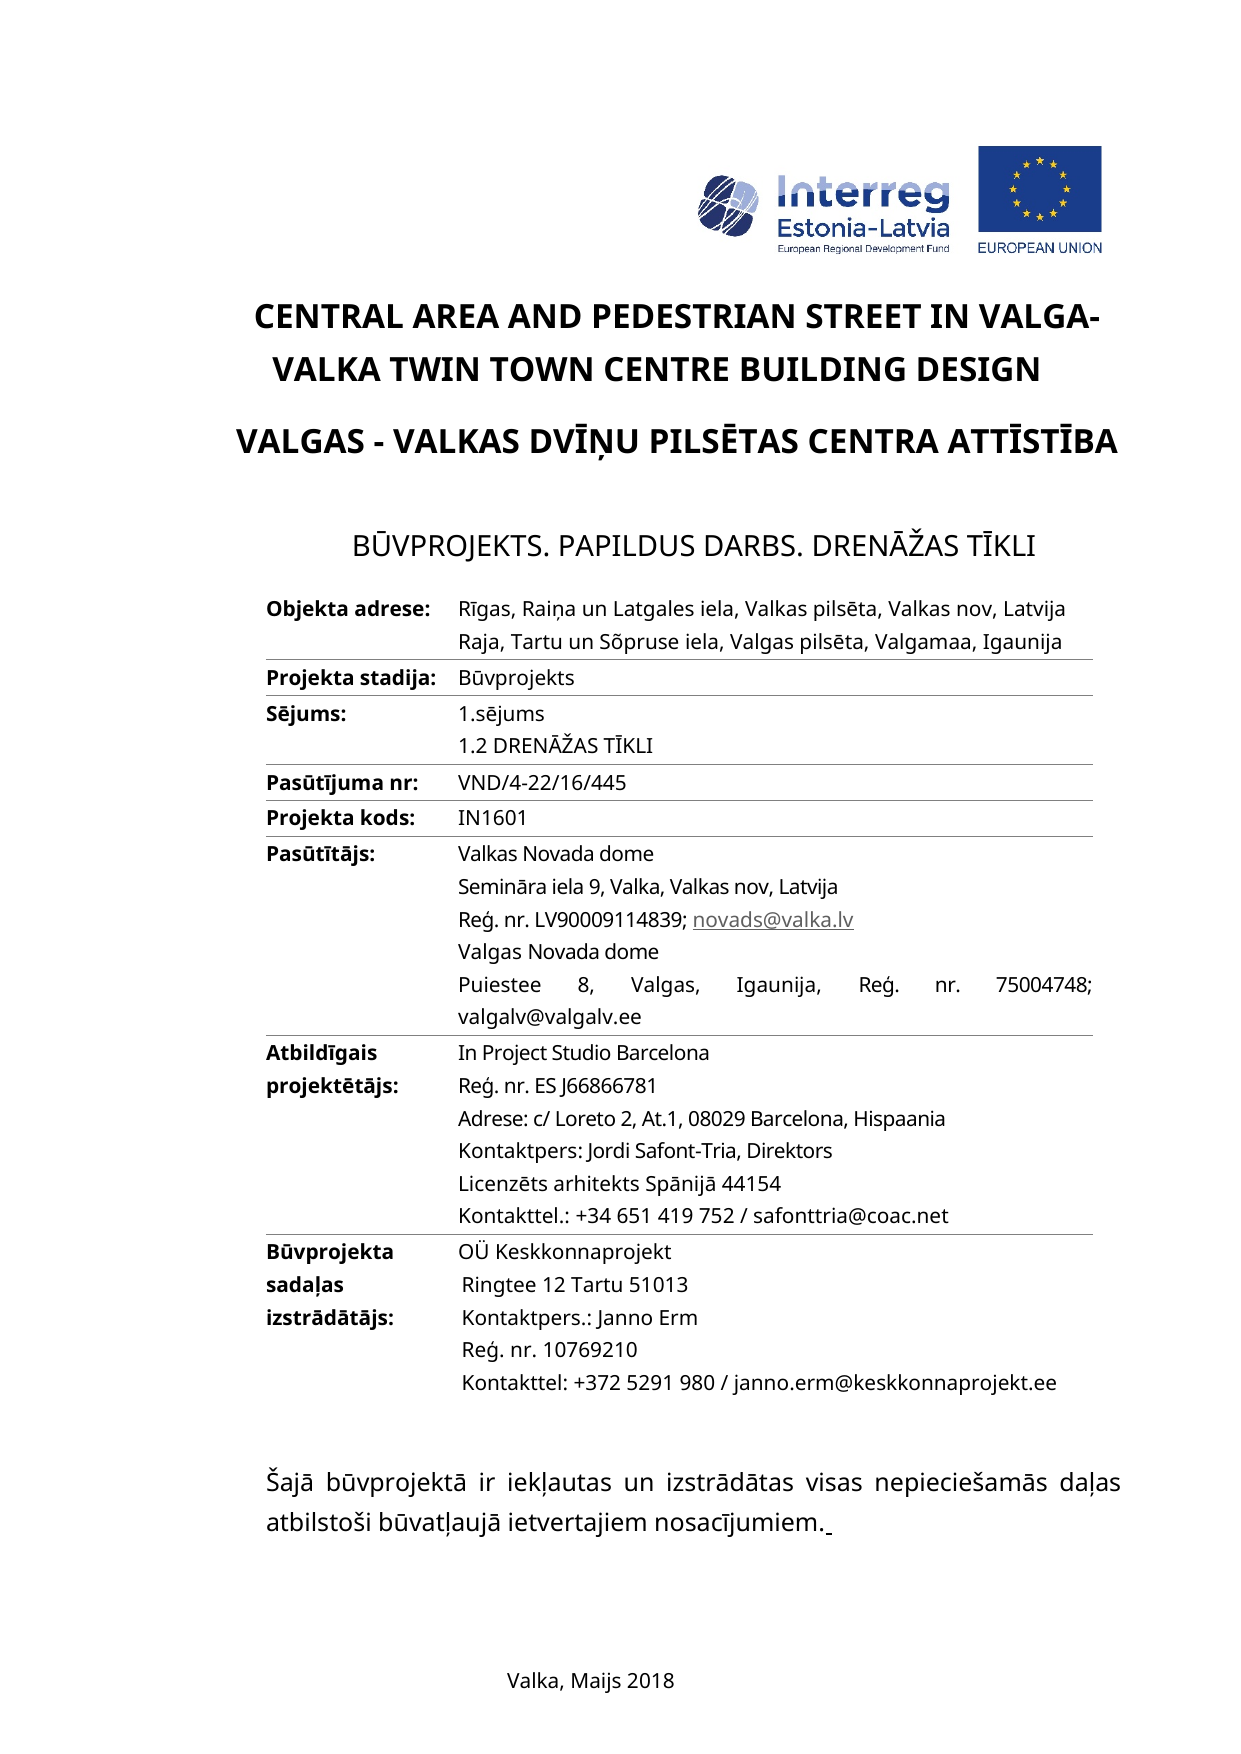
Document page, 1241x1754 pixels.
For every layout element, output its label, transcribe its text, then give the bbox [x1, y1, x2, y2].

table_cell Projekta kods: [266, 801, 458, 836]
table_cell Būvprojekts [458, 660, 1093, 695]
picture [675, 132, 1123, 269]
table_cell OÜ Keskkonnaprojekt Ringtee 12 Tartu 51013 Kontaktpers.: Janno Erm Reģ. nr. 10769210 Kontakttel: +372 5291 980 / janno.erm@keskkonnaprojekt.ee [458, 1235, 1093, 1400]
table_cell VND/4-22/16/445 [458, 765, 1093, 799]
text Šajā būvprojektā ir iekļautas un izstrādātas visas nepieciešamās daļas atbilstoši būvatļaujā ietvertajiem nosacījumiem. [266, 1465, 1122, 1538]
table_cell Būvprojekta sadaļas izstrādātājs: [266, 1235, 458, 1400]
table_cell Projekta stadija: [266, 660, 458, 695]
table_cell In Project Studio Barcelona Reģ. nr. ES J66866781 Adrese: c/ Loreto 2, At.1, 08029 Barcelona, Hispaania Kontaktpers: Jordi Safont-Tria, Direktors Licenzēts arhitekts Spānijā 44154 Kontakttel.: +34 651 419 752 / safonttria@coac.net [458, 1197, 1093, 1233]
table_cell Sējums: [266, 696, 458, 764]
table_cell Pasūtītājs: [266, 837, 458, 1034]
text CENTRAL AREA AND PEDESTRIAN STREET IN VALGA-VALKA TWIN TOWN CENTRE BUILDING DESIGN [192, 293, 1122, 391]
text BŪVPROJEKTS. PAPILDUS DARBS. DRENĀŽAS TĪKLI [266, 525, 1122, 565]
table_header Objekta adrese: [266, 592, 458, 659]
table_cell IN1601 [458, 801, 1093, 836]
table_cell Atbildīgais projektētājs: [266, 1036, 458, 1233]
text VALGAS - VALKAS DVĪŅU PILSĒTAS CENTRA ATTĪSTĪBA [192, 418, 1122, 500]
table_cell In Project Studio Barcelona Reģ. nr. ES J66866781 Adrese: c/ Loreto 2, At.1, 08029 Barcelona, Hispaania Kontaktpers: Jordi Safont-Tria, Direktors Licenzēts arhitekts Spānijā 44154 Kontakttel.: +34 651 419 752 / safonttria@coac.net [458, 1036, 1093, 1071]
table_cell 1.sējums 1.2 DRENĀŽAS TĪKLI [458, 696, 1093, 764]
table_cell Pasūtījuma nr: [266, 765, 458, 799]
table_header Rīgas, Raiņa un Latgales iela, Valkas pilsēta, Valkas nov, Latvija Raja, Tartu un Sõpruse iela, Valgas pilsēta, Valgamaa, Igaunija [458, 592, 1093, 659]
table_cell Valkas Novada dome Semināra iela 9, Valka, Valkas nov, Latvija Reģ. nr. LV90009114839; novads@valka.lv Valgas Novada dome Puiestee 8, Valgas, Igaunija, Reģ. nr. 75004748; valgalv@valgalv.ee [458, 966, 1093, 1034]
